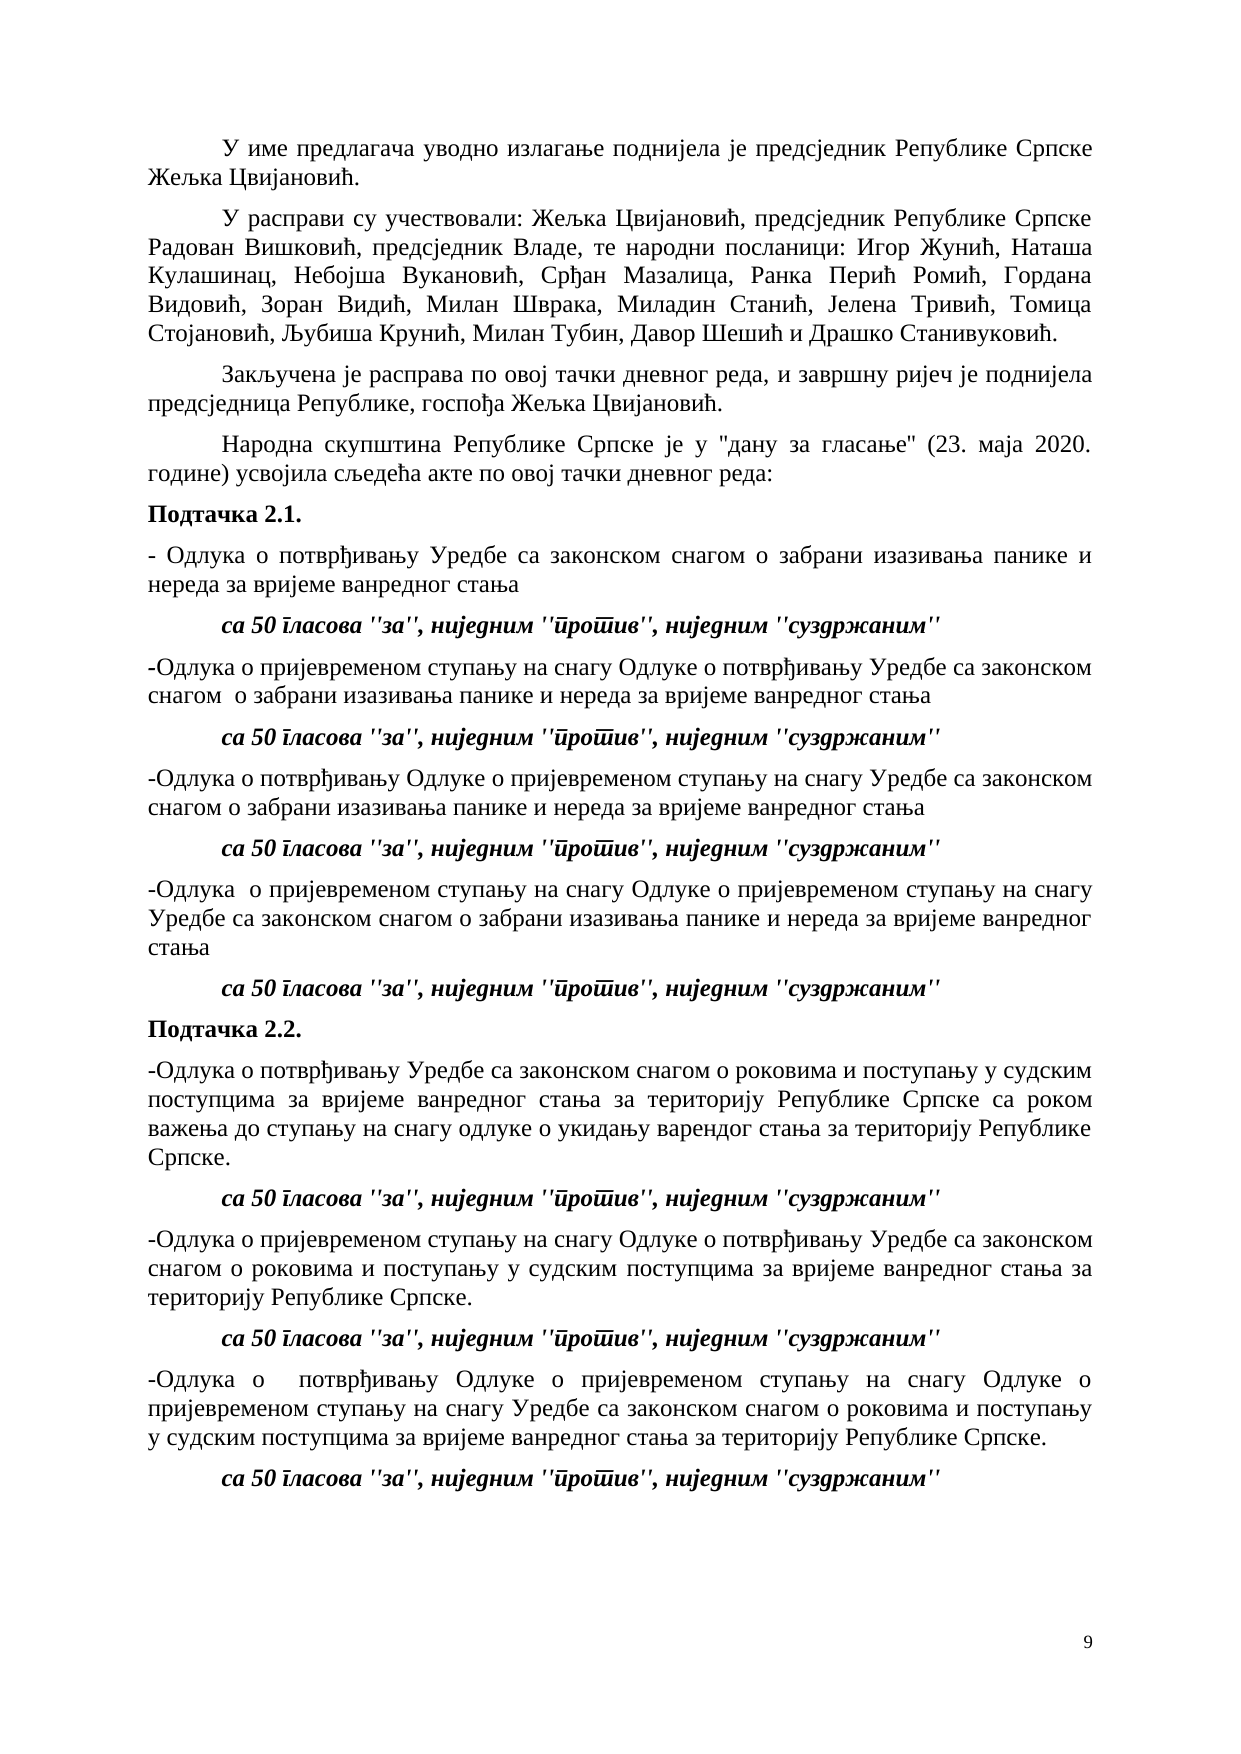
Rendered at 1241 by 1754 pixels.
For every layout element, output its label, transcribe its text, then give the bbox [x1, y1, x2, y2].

text У расправи су учествовали: Жељка Цвијановић, предсједник Републике Српске Радован Вишковић, предсједник Владе, те народни посланици: Игор Жунић, Наташа Кулашинац, Небојша Вукановић, Срђан Мазалица, Ранка Перић Ромић, Гордана Видовић, Зоран Видић, Милан Шврака, Миладин Станић, Јелена Тривић, Томица Стојановић, Љубиша Крунић, Милан Тубин, Давор Шешић и Драшко Станивуковић. [148, 203, 1093, 347]
text -Одлука о потврђивању Одлуке о пријевременом ступању на снагу Одлуке о пријевременом ступању на снагу Уредбе са законском снагом о роковима и поступању у судским поступцима за вријеме ванредног стања за територију Републике Српске. [148, 1364, 1093, 1450]
text -Одлука о пријевременом ступању на снагу Одлуке о пријевременом ступању на снагу Уредбе са законском снагом о забрани изазивања панике и нереда за вријеме ванредног стања [148, 874, 1093, 960]
text Подтачка 2.2. [148, 1014, 1093, 1043]
text са 50 гласова ''за'', ниједним ''против'', ниједним ''суздржаним'' [148, 1323, 1093, 1352]
text -Одлука о потврђивању Одлуке о пријевременом ступању на снагу Уредбе са законском снагом о забрани изазивања панике и нереда за вријеме ванредног стања [148, 763, 1093, 820]
text са 50 гласова ''за'', ниједним ''против'', ниједним ''суздржаним'' [148, 610, 1093, 639]
text са 50 гласова ''за'', ниједним ''против'', ниједним ''суздржаним'' [148, 1183, 1093, 1212]
text У име предлагача уводно излагање поднијела је предсједник Републике Српске Жељка Цвијановић. [148, 133, 1093, 190]
text -Одлука о потврђивању Уредбе са законском снагом о роковима и поступању у судским поступцима за вријеме ванредног стања за територију Републике Српске са роком важења до ступању на снагу одлуке о укидању варендог стања за територију Републике Српске. [148, 1055, 1093, 1170]
text Народна скупштина Републике Српске је у ''дану за гласање'' (23. маја 2020. године) усвојила сљедећа акте по овој тачки дневног реда: [148, 429, 1093, 487]
text са 50 гласова ''за'', ниједним ''против'', ниједним ''суздржаним'' [148, 833, 1093, 862]
text Подтачка 2.1. [148, 499, 1093, 528]
text са 50 гласова ''за'', ниједним ''против'', ниједним ''суздржаним'' [148, 722, 1093, 750]
text Закључена је расправа по овој тачки дневног реда, и завршну ријеч је поднијела предсједница Републике, госпођа Жељка Цвијановић. [148, 359, 1093, 417]
text - Одлука о потврђивању Уредбе са законском снагом о забрани изазивања панике и нереда за вријеме ванредног стања [148, 540, 1093, 598]
text са 50 гласова ''за'', ниједним ''против'', ниједним ''суздржаним'' [148, 973, 1093, 1002]
text са 50 гласова ''за'', ниједним ''против'', ниједним ''суздржаним'' [148, 1463, 1093, 1492]
text -Одлука о пријевременом ступању на снагу Одлуке о потврђивању Уредбе са законском снагом о роковима и поступању у судским поступцима за вријеме ванредног стања за територију Републике Српске. [148, 1224, 1093, 1310]
text -Одлука о пријевременом ступању на снагу Одлуке о потврђивању Уредбе са законском снагом о забрани изазивања панике и нереда за вријеме ванредног стања [148, 652, 1093, 709]
